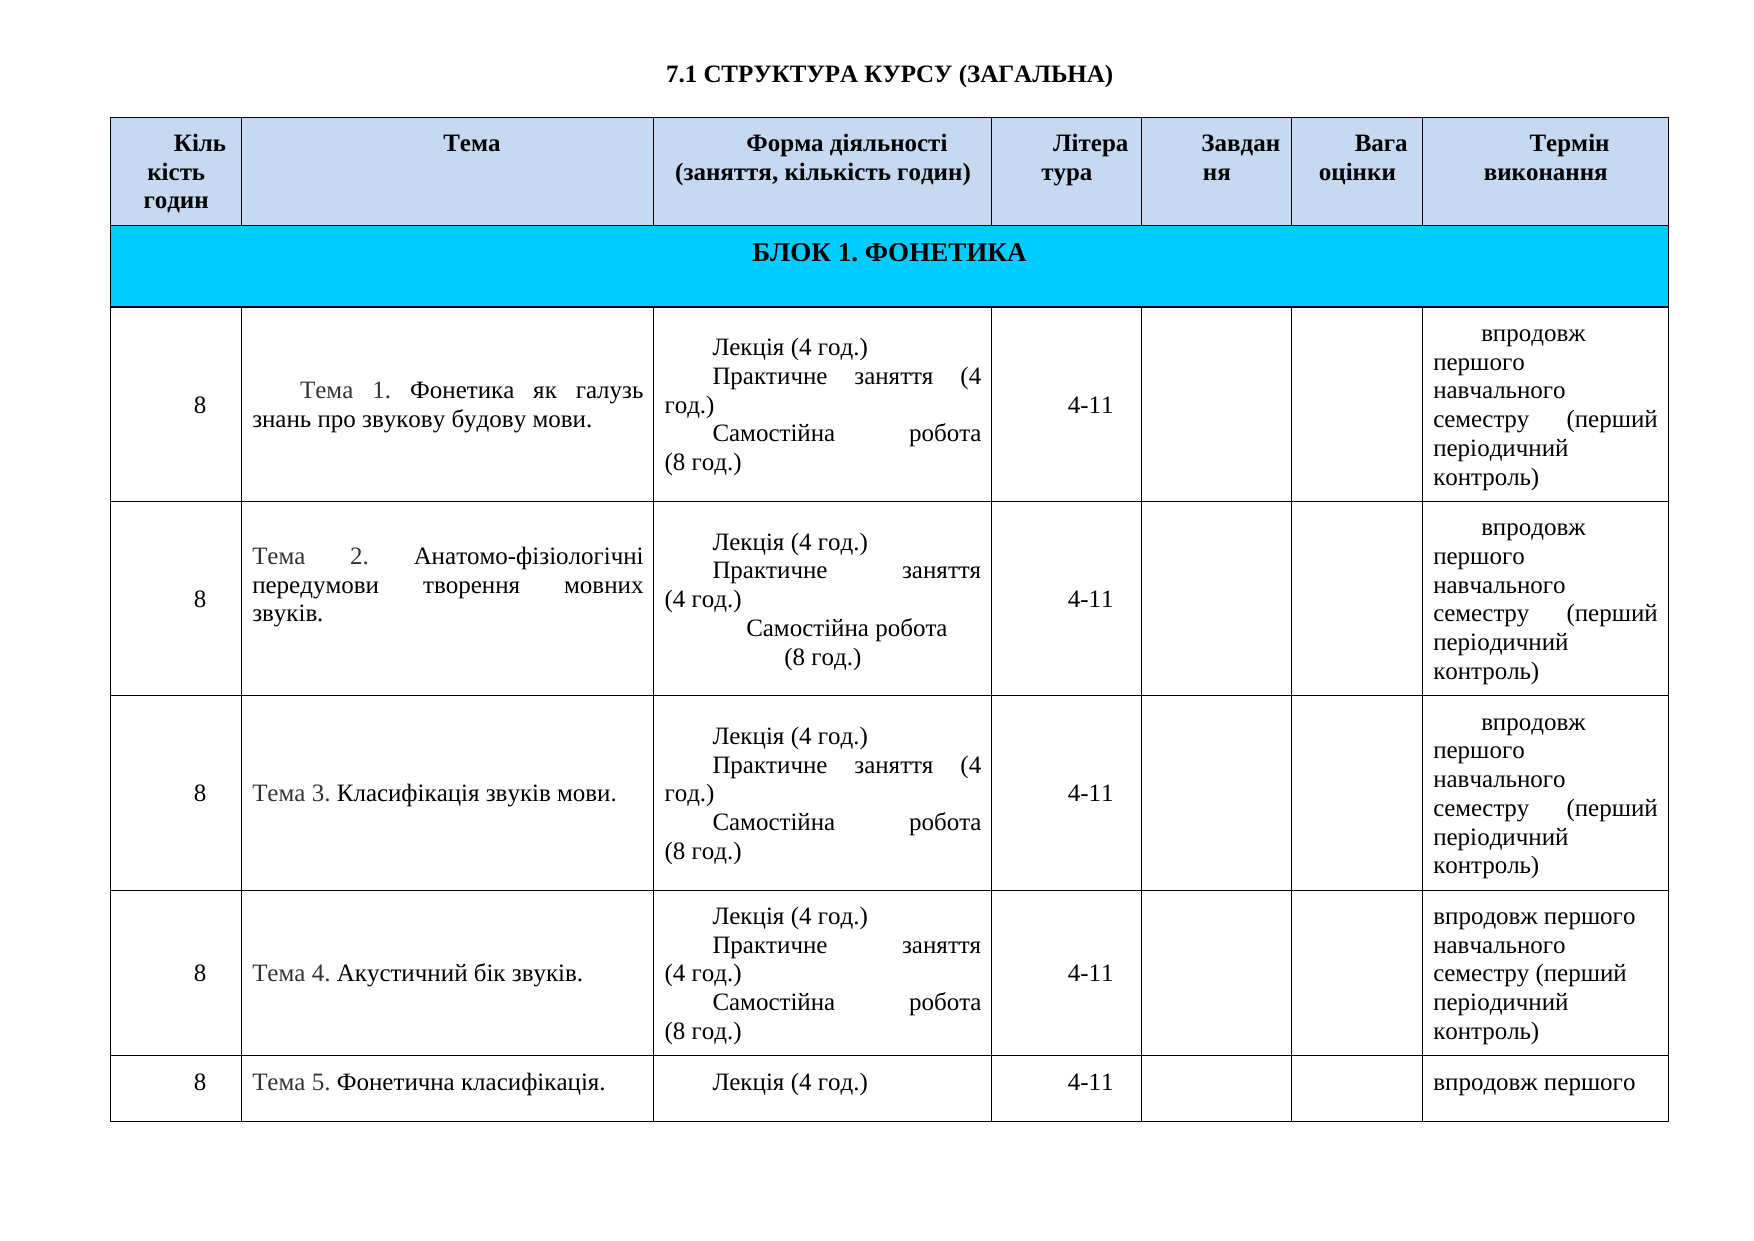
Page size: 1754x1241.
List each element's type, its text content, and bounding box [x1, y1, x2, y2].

table_cell Лекція (4 год.) Практичне заняття (4 год.) Самостійна робота (8 год.) [654, 696, 991, 889]
table_cell Тема 4. Акустичний бік звуків. [242, 891, 653, 1055]
table_cell [1292, 696, 1422, 889]
table_cell БЛОК 1. ФОНЕТИКА [111, 226, 1668, 306]
table_cell 4-11 [992, 1056, 1141, 1121]
table_cell [1292, 502, 1422, 695]
table_cell 8 [111, 891, 241, 1055]
table_cell 4-11 [992, 308, 1141, 501]
table_cell 8 [111, 696, 241, 889]
table_cell впродовж першого навчального семестру (перший періодичний контроль) [1423, 502, 1668, 695]
table_cell Лекція (4 год.) Практичне заняття (4 год.) Самостійна робота (8 год.) [654, 502, 991, 695]
text 7.1 СТРУКТУРА КУРСУ (ЗАГАЛЬНА) [137, 59, 1636, 88]
table_cell [1142, 1056, 1291, 1121]
table_cell впродовж першого навчального семестру (перший періодичний контроль) [1423, 891, 1668, 1055]
table_cell 4-11 [992, 891, 1141, 1055]
table_cell 4-11 [992, 696, 1141, 889]
table_header Форма діяльності (заняття, кількість годин) [654, 118, 991, 225]
table_cell впродовж першого навчального семестру (перший періодичний контроль) [1423, 696, 1668, 889]
table_header Вага оцінки [1292, 118, 1422, 225]
table_cell [1292, 1056, 1422, 1121]
table_cell Лекція (4 год.) Практичне заняття (4 год.) Самостійна робота (8 год.) [654, 891, 991, 1055]
table_header Кількість годин [111, 118, 241, 225]
table_cell 4-11 [992, 502, 1141, 695]
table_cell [654, 1056, 991, 1121]
table_header Література [992, 118, 1141, 225]
table_cell Лекція (4 год.) Практичне заняття (4 год.) Самостійна робота (8 год.) [654, 308, 991, 501]
table_cell [1292, 308, 1422, 501]
table_cell [1142, 308, 1291, 501]
table_cell 8 [111, 1056, 241, 1121]
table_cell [242, 1056, 653, 1121]
table_header Завдання [1142, 118, 1291, 225]
table_cell [1142, 502, 1291, 695]
table_cell впродовж першого навчального семестру (перший періодичний контроль) [1423, 308, 1668, 501]
table_cell 8 [111, 308, 241, 501]
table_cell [1423, 1056, 1668, 1121]
table_cell Тема 3. Класифікація звуків мови. [242, 696, 653, 889]
table_cell 8 [111, 502, 241, 695]
table_header Тема [242, 118, 653, 225]
table_cell Тема 2. Анатомо-фізіологічні передумови творення мовних звуків. [242, 502, 653, 695]
table_cell [1142, 891, 1291, 1055]
table_header Термін виконання [1423, 118, 1668, 225]
table_cell [1292, 891, 1422, 1055]
table_cell Тема 1. Фонетика як галузь знань про звукову будову мови. [242, 308, 653, 501]
table_cell [1142, 696, 1291, 889]
